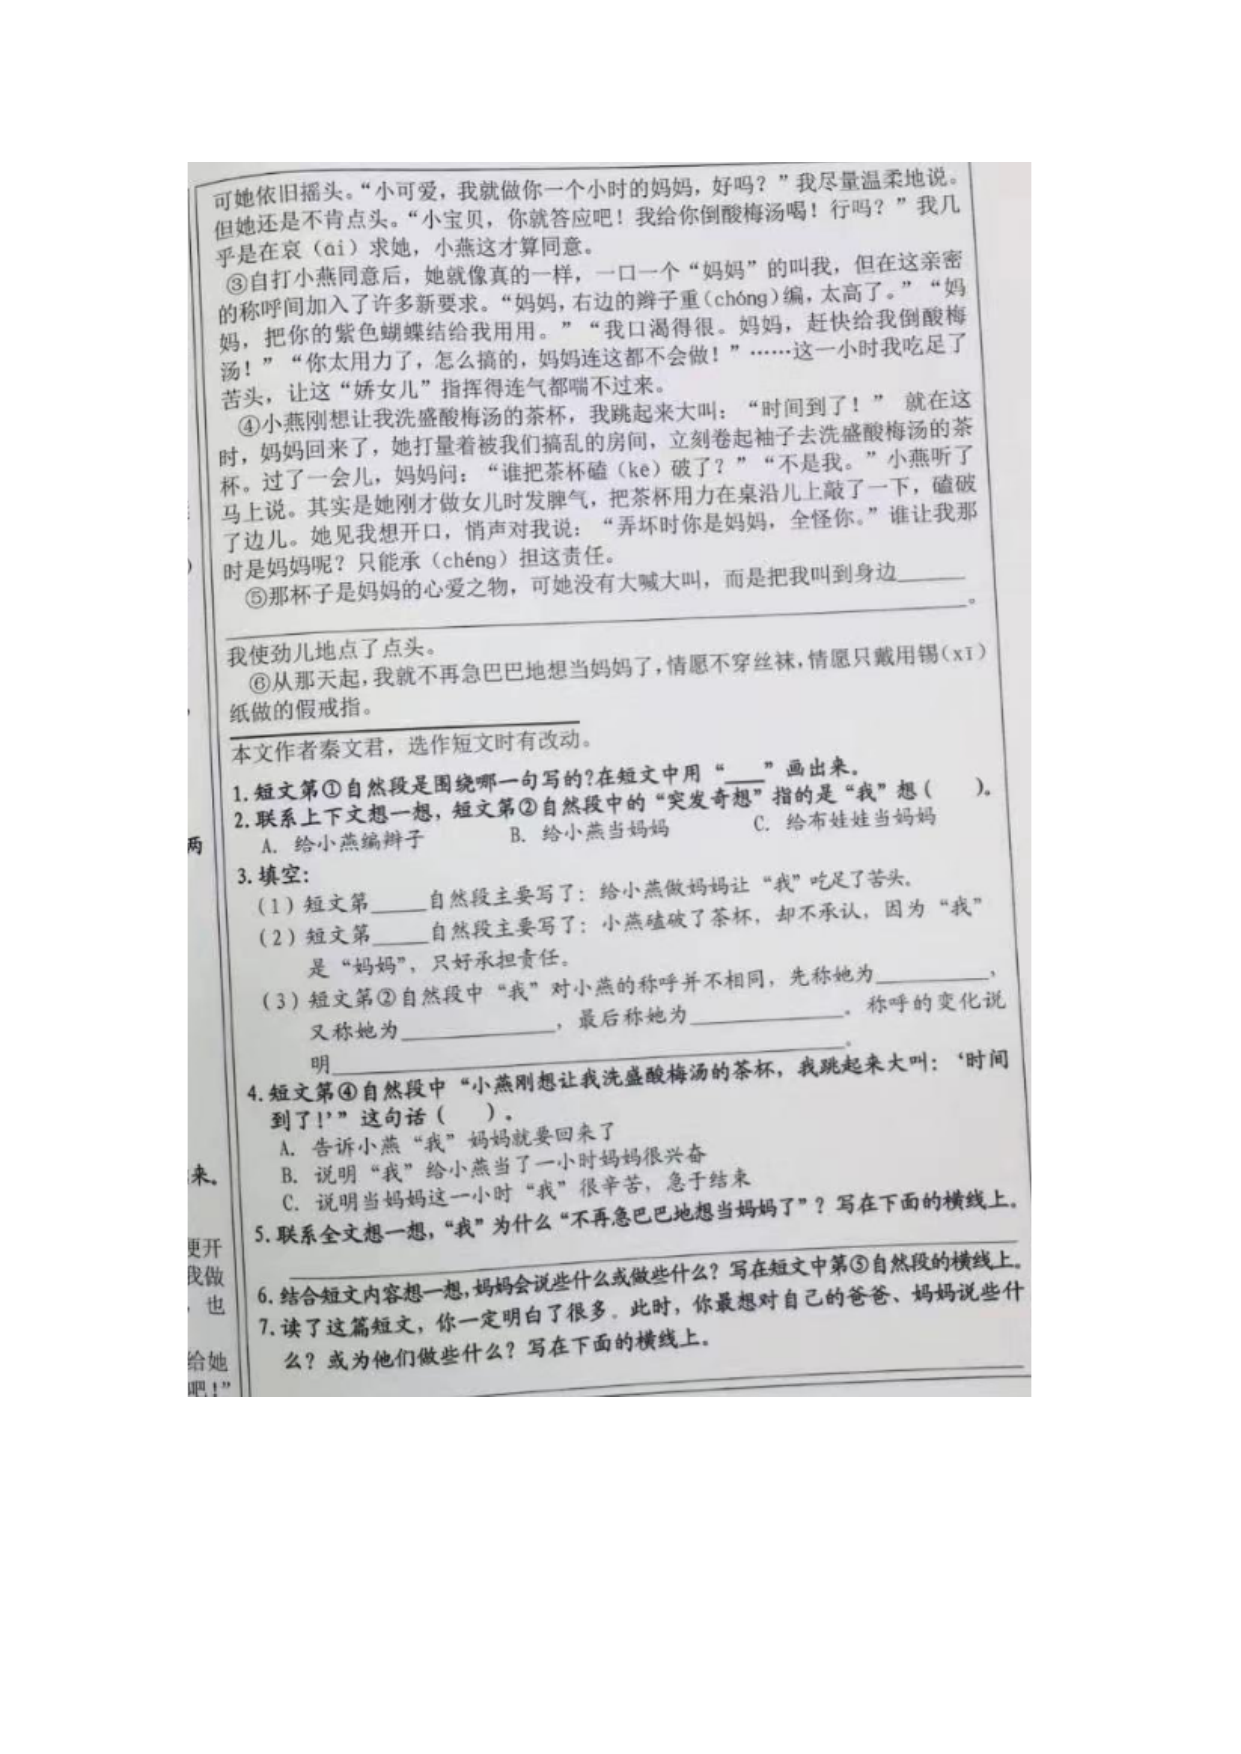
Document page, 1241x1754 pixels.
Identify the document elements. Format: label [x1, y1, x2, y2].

picture [187, 162, 1032, 1397]
